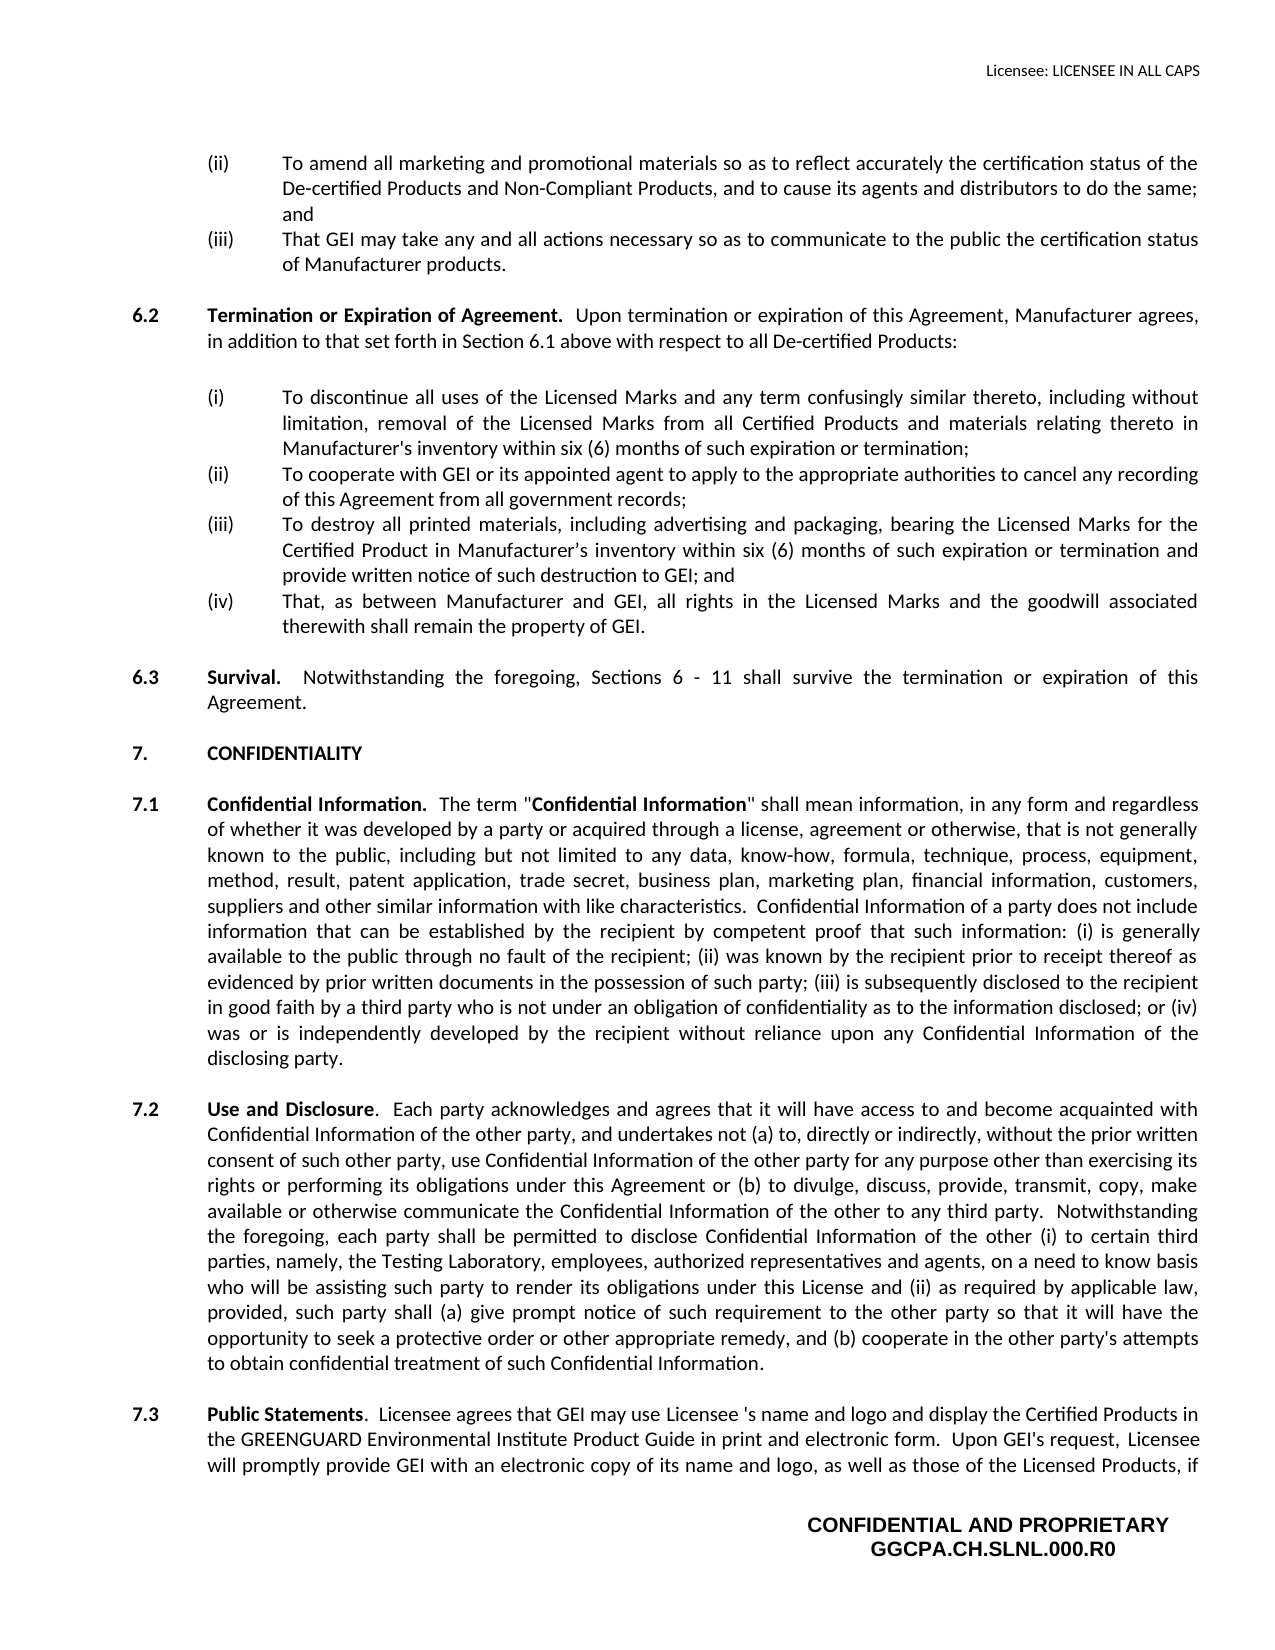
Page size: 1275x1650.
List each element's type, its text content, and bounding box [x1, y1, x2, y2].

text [132, 1401, 1200, 1477]
text (i) To discontinue all uses of the Licensed Marks and any term confusingly similar thereto, including without limitation, removal of the Licensed Marks from all Certified Products and materials relating thereto in Manufacturer's inventory within six (6) months of such expiration or termination; [207, 384, 1200, 461]
text 7.1 Confidential Information. The term "Confidential Information" shall mean information, in any form and regardless of whether it was developed by a party or acquired through a license, agreement or otherwise, that is not generally known to the public, including but not limited to any data, know-how, formula, technique, process, equipment, method, result, patent application, trade secret, business plan, marketing plan, financial information, customers, suppliers and other similar information with like characteristics. Confidential Information of a party does not include information that can be established by the recipient by competent proof that such information: (i) is generally available to the public through no fault of the recipient; (ii) was known by the recipient prior to receipt thereof as evidenced by prior written documents in the possession of such party; (iii) is subsequently disclosed to the recipient in good faith by a third party who is not under an obligation of confidentiality as to the information disclosed; or (iv) was or is independently developed by the recipient without reliance upon any Confidential Information of the disclosing party. [132, 791, 1200, 1071]
text 6.3 Survival. Notwithstanding the foregoing, Sections 6 - 11 shall survive the termination or expiration of this Agreement. [132, 664, 1200, 715]
text (iii) That GEI may take any and all actions necessary so as to communicate to the public the certification status of Manufacturer products. [207, 226, 1200, 277]
text (iii) To destroy all printed materials, including advertising and packaging, bearing the Licensed Marks for the Certified Product in Manufacturer’s inventory within six (6) months of such expiration or termination and provide written notice of such destruction to GEI; and [207, 512, 1200, 588]
text 7. CONFIDENTIALITY [132, 740, 1200, 766]
text (ii) To cooperate with GEI or its appointed agent to apply to the appropriate authorities to cancel any recording of this Agreement from all government records; [207, 461, 1200, 512]
text 6.2 Termination or Expiration of Agreement. Upon termination or expiration of this Agreement, Manufacturer agrees, in addition to that set forth in Section 6.1 above with respect to all De-certified Products: [132, 302, 1200, 353]
text 7.2 Use and Disclosure. Each party acknowledges and agrees that it will have access to and become acquainted with Confidential Information of the other party, and undertakes not (a) to, directly or indirectly, without the prior written consent of such other party, use Confidential Information of the other party for any purpose other than exercising its rights or performing its obligations under this Agreement or (b) to divulge, discuss, provide, transmit, copy, make available or otherwise communicate the Confidential Information of the other to any third party. Notwithstanding the foregoing, each party shall be permitted to disclose Confidential Information of the other (i) to certain third parties, namely, the Testing Laboratory, employees, authorized representatives and agents, on a need to know basis who will be assisting such party to render its obligations under this License and (ii) as required by applicable law, provided, such party shall (a) give prompt notice of such requirement to the other party so that it will have the opportunity to seek a protective order or other appropriate remedy, and (b) cooperate in the other party's attempts to obtain confidential treatment of such Confidential Information. [132, 1096, 1200, 1376]
text (ii) To amend all marketing and promotional materials so as to reflect accurately the certification status of the De-certified Products and Non-Compliant Products, and to cause its agents and distributors to do the same; and [207, 150, 1200, 226]
text (iv) That, as between Manufacturer and GEI, all rights in the Licensed Marks and the goodwill associated therewith shall remain the property of GEI. [207, 588, 1200, 639]
